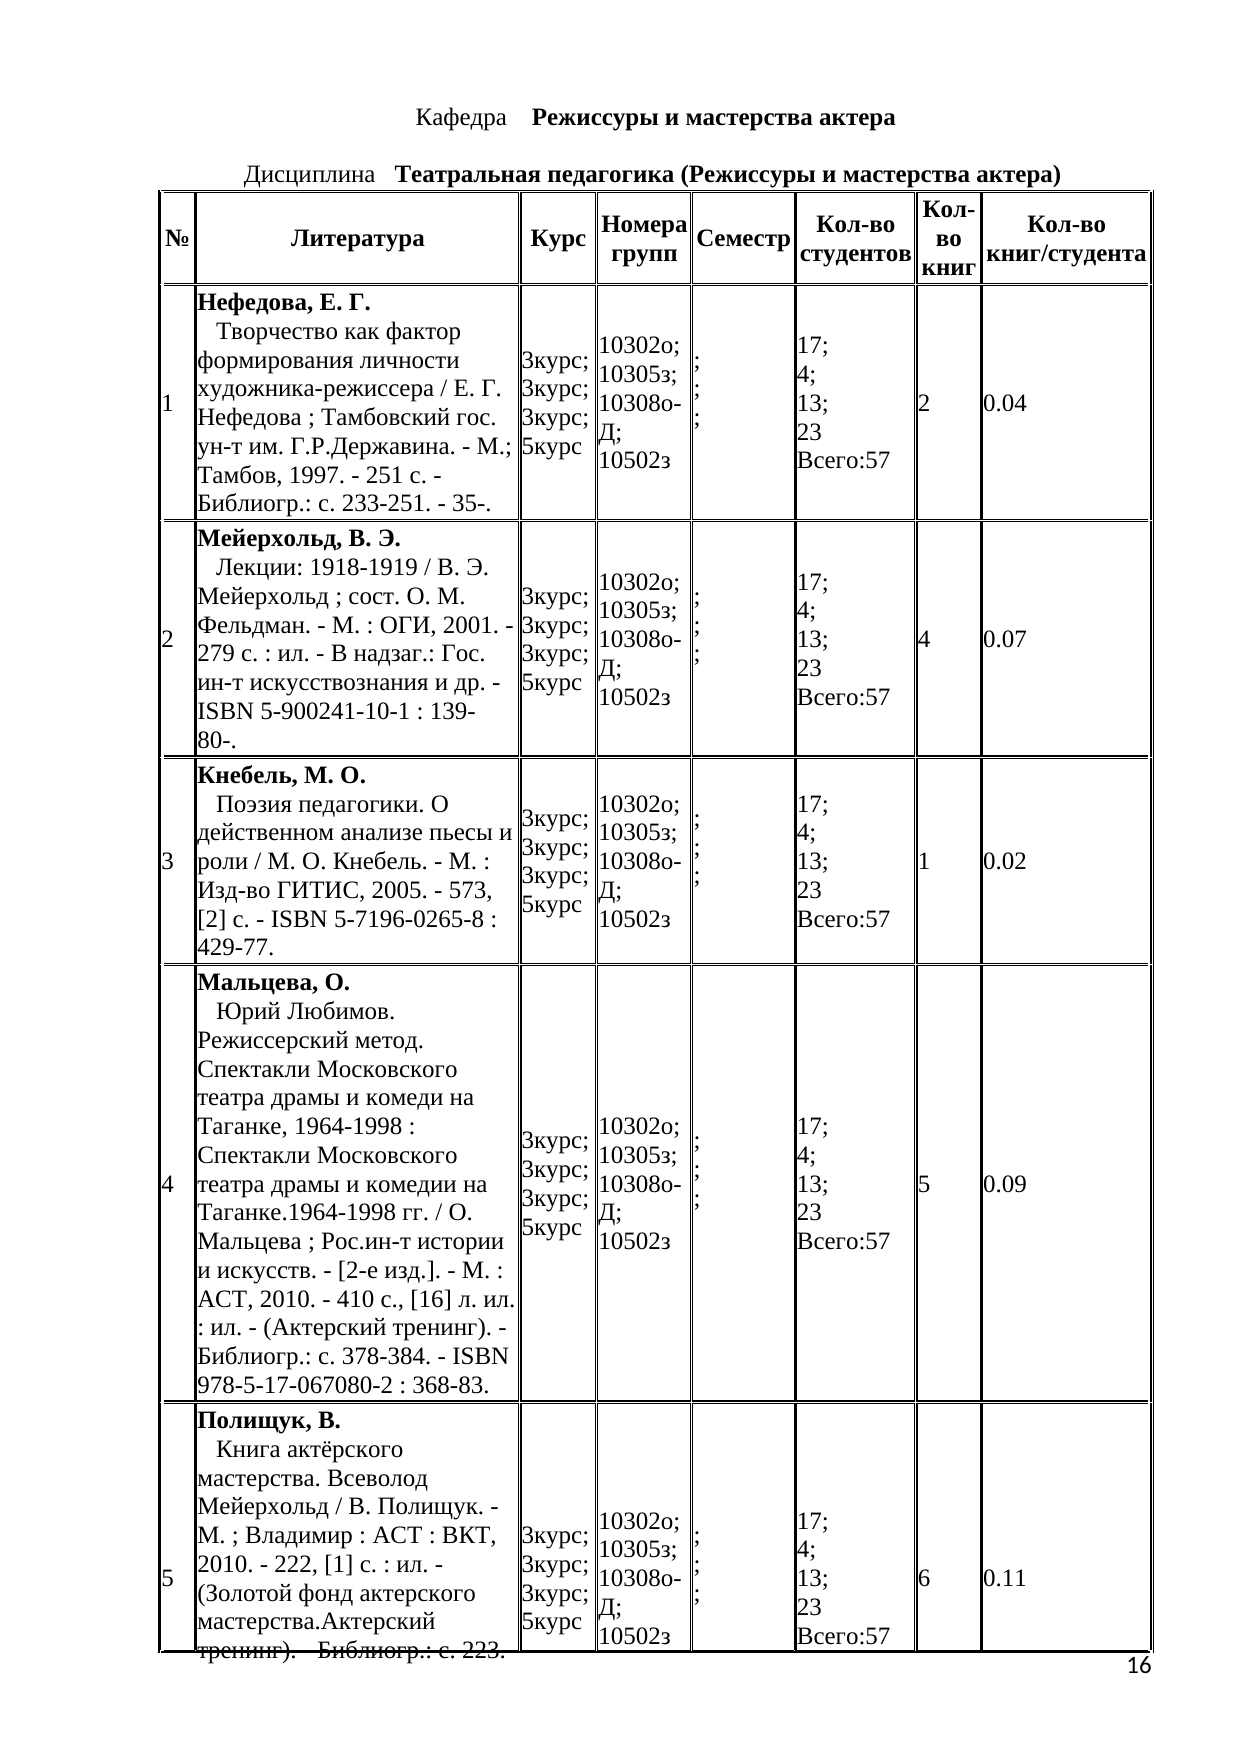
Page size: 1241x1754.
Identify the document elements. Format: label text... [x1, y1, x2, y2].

table_cell Литература [197, 193, 518, 282]
table_cell 10302о; 10305з; 10308о-Д; 10502з [598, 759, 690, 963]
table_cell 17; 4; 13; 23 Всего:57 [797, 286, 914, 519]
table_cell 3курс; 3курс; 3курс; 5курс [522, 286, 595, 519]
table_cell 3курс; 3курс; 3курс; 5курс [522, 759, 595, 963]
table_cell Кол-во книг/студента [981, 190, 1152, 282]
table_cell 2 [918, 286, 980, 519]
table_cell 10302о; 10305з; 10308о-Д; 10502з [598, 966, 690, 1400]
table_cell ; ; ; [693, 522, 794, 755]
table_cell 0.02 [983, 755, 1151, 963]
table_cell 0.07 [981, 519, 1152, 755]
table_cell ; ; ; [693, 1404, 794, 1650]
table_cell 1 [918, 759, 980, 963]
table_cell Кол-во книг [918, 193, 980, 282]
table_cell Мальцева, О. Юрий Любимов. Режиссерский метод. Спектакли Московского театра драмы и комеди на Таганке, 1964-1998 : Спектакли Московского театра драмы и комедии на Таганке.1964-1998 гг. / О. Мальцева ; Рос.ин-т истории и искусств. - [2-е изд.]. - М. : АСТ, 2010. - 410 с., [16] л. ил. : ил. - (Актерский тренинг). - Библиогр.: с. 378-384. - ISBN 978-5-17-067080-2 : 368-83. [197, 966, 518, 1400]
table_cell 4 [918, 522, 980, 755]
table_cell Курс [522, 193, 595, 282]
table_cell 17; 4; 13; 23 Всего:57 [797, 966, 914, 1400]
table_cell Семестр [693, 193, 794, 282]
table_cell 10302о; 10305з; 10308о-Д; 10502з [598, 286, 690, 519]
table_cell 1 [161, 283, 194, 519]
table_cell 5 [161, 1400, 194, 1650]
table_cell 4 [160, 963, 195, 1400]
table_cell 17; 4; 13; 23 Всего:57 [797, 522, 914, 755]
table_cell ; ; ; [693, 966, 794, 1400]
table_cell 3 [161, 755, 194, 963]
table_cell 17; 4; 13; 23 Всего:57 [797, 759, 914, 963]
table_cell Номера групп [598, 193, 690, 282]
table_cell 17; 4; 13; 23 Всего:57 [797, 1404, 914, 1650]
table_cell ; ; ; [693, 759, 794, 963]
table_cell 0.09 [981, 963, 1152, 1400]
table_cell Нефедова, Е. Г. Творчество как фактор формирования личности художника-режиссера / Е. Г. Нефедова ; Тамбовский гос. ун-т им. Г.Р.Державина. - М.; Тамбов, 1997. - 251 с. - Библиогр.: с. 233-251. - 35-. [197, 286, 518, 519]
table_cell № [160, 190, 195, 282]
table_cell 3курс; 3курс; 3курс; 5курс [522, 966, 595, 1400]
table_cell 2 [160, 519, 195, 755]
table_header Кафедра Режиссуры и мастерства актера Дисциплина Театральная педагогика (Режиссуры и мастерства актера) [160, 100, 1152, 190]
table_cell 3курс; 3курс; 3курс; 5курс [522, 522, 595, 755]
table_cell ; ; ; [693, 286, 794, 519]
table_cell Мейерхольд, В. Э. Лекции: 1918-1919 / В. Э. Мейерхольд ; сост. О. М. Фельдман. - М. : ОГИ, 2001. - 279 с. : ил. - В надзаг.: Гос. ин-т искусствознания и др. - ISBN 5-900241-10-1 : 139-80-. [197, 522, 518, 755]
table_cell Полищук, В. Книга актёрского мастерства. Всеволод Мейерхольд / В. Полищук. - М. ; Владимир : АСТ : ВКТ, 2010. - 222, [1] с. : ил. - (Золотой фонд актерского мастерства.Актерский тренинг). - Библиогр.: с. 223. - ISBN 978-5-17-068035-1. - ISBN 978-5-226-02552-5 : 199-87. [197, 1404, 518, 1650]
table_cell 5 [918, 966, 980, 1400]
table_cell 3курс; 3курс; 3курс; 5курс [522, 1404, 595, 1650]
table_cell 6 [918, 1404, 980, 1650]
table_cell Кол-во студентов [797, 193, 914, 282]
table_cell 0.11 [983, 1400, 1151, 1650]
table_cell 10302о; 10305з; 10308о-Д; 10502з [598, 522, 690, 755]
table_cell 0.04 [983, 283, 1151, 519]
table_cell 10302о; 10305з; 10308о-Д; 10502з [598, 1404, 690, 1650]
table_cell Кнебель, М. О. Поэзия педагогики. О действенном анализе пьесы и роли / М. О. Кнебель. - М. : Изд-во ГИТИС, 2005. - 573, [2] с. - ISBN 5-7196-0265-8 : 429-77. [197, 759, 518, 963]
